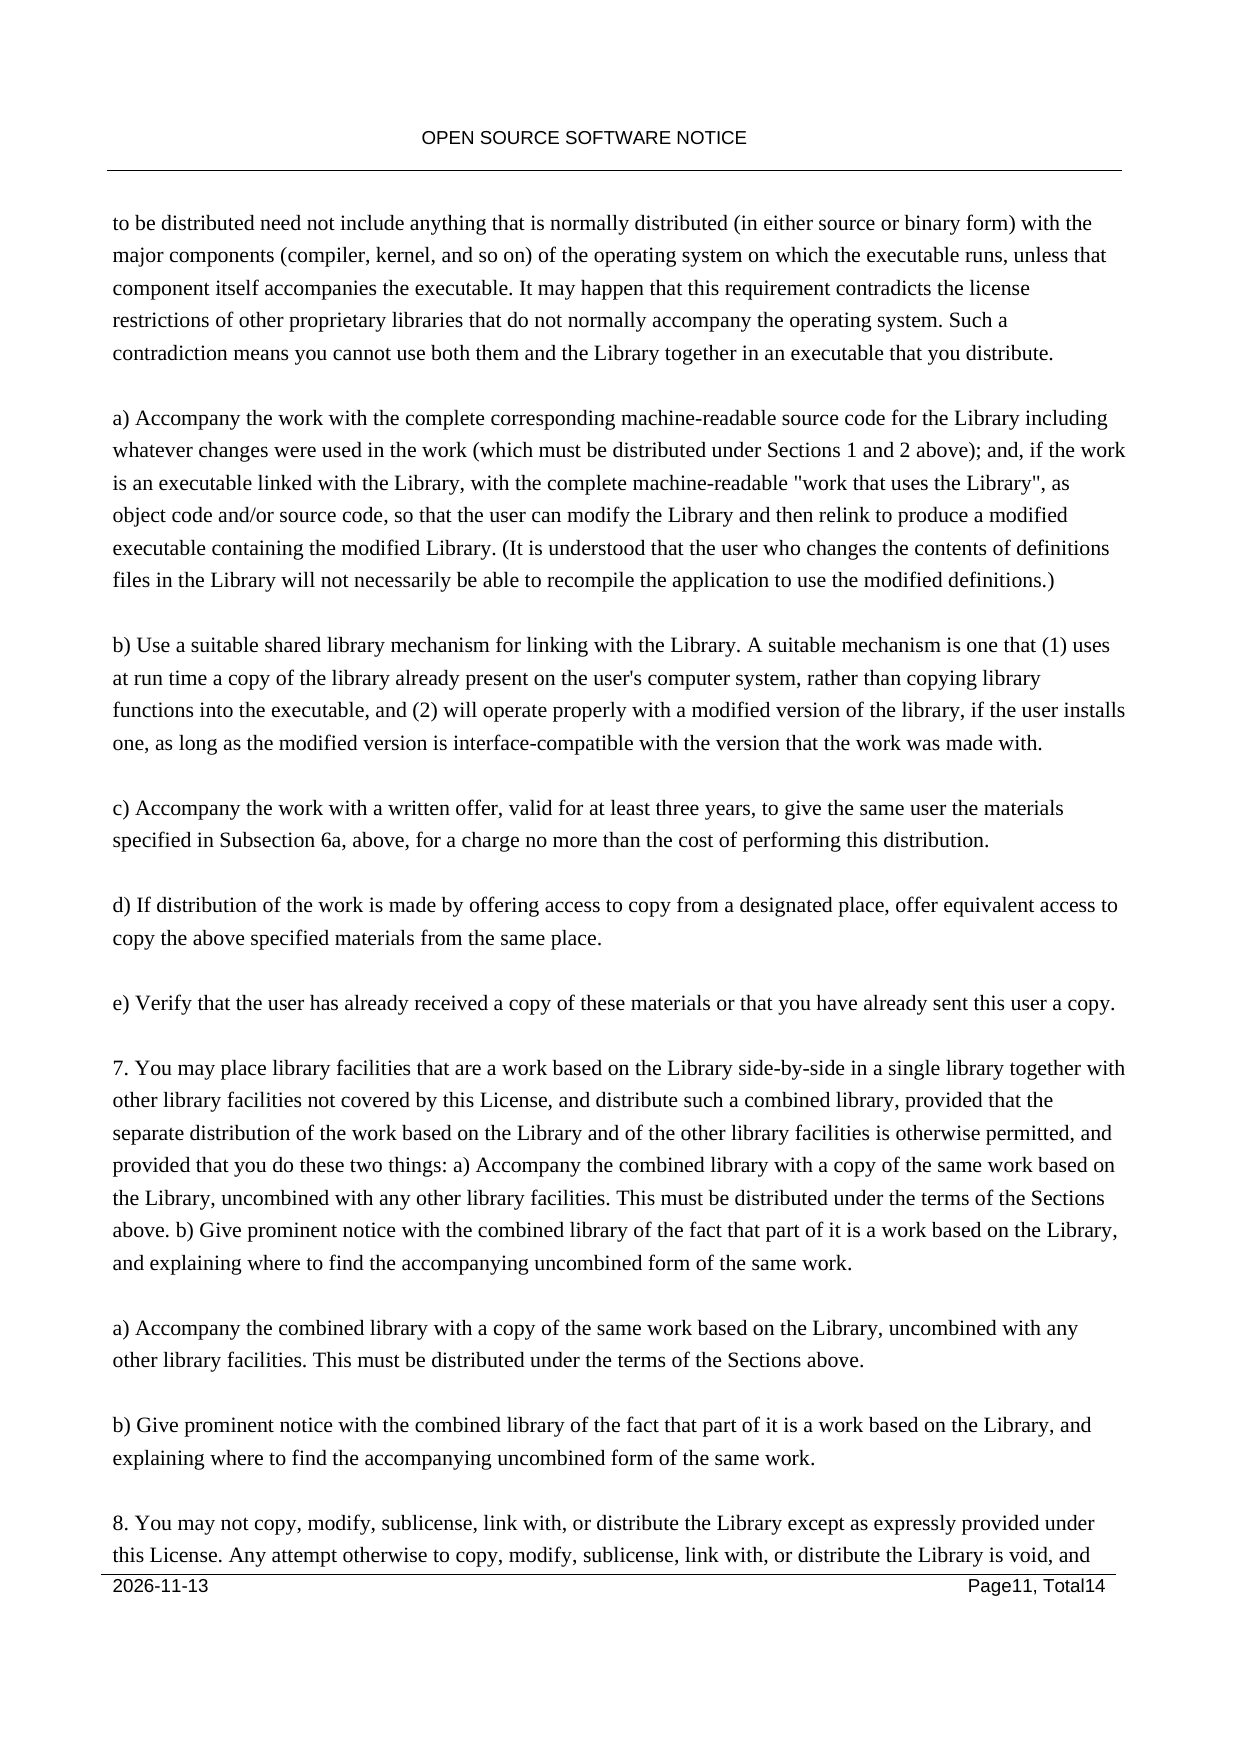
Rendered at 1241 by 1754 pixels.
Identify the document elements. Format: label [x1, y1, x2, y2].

text [112, 206, 1128, 1571]
